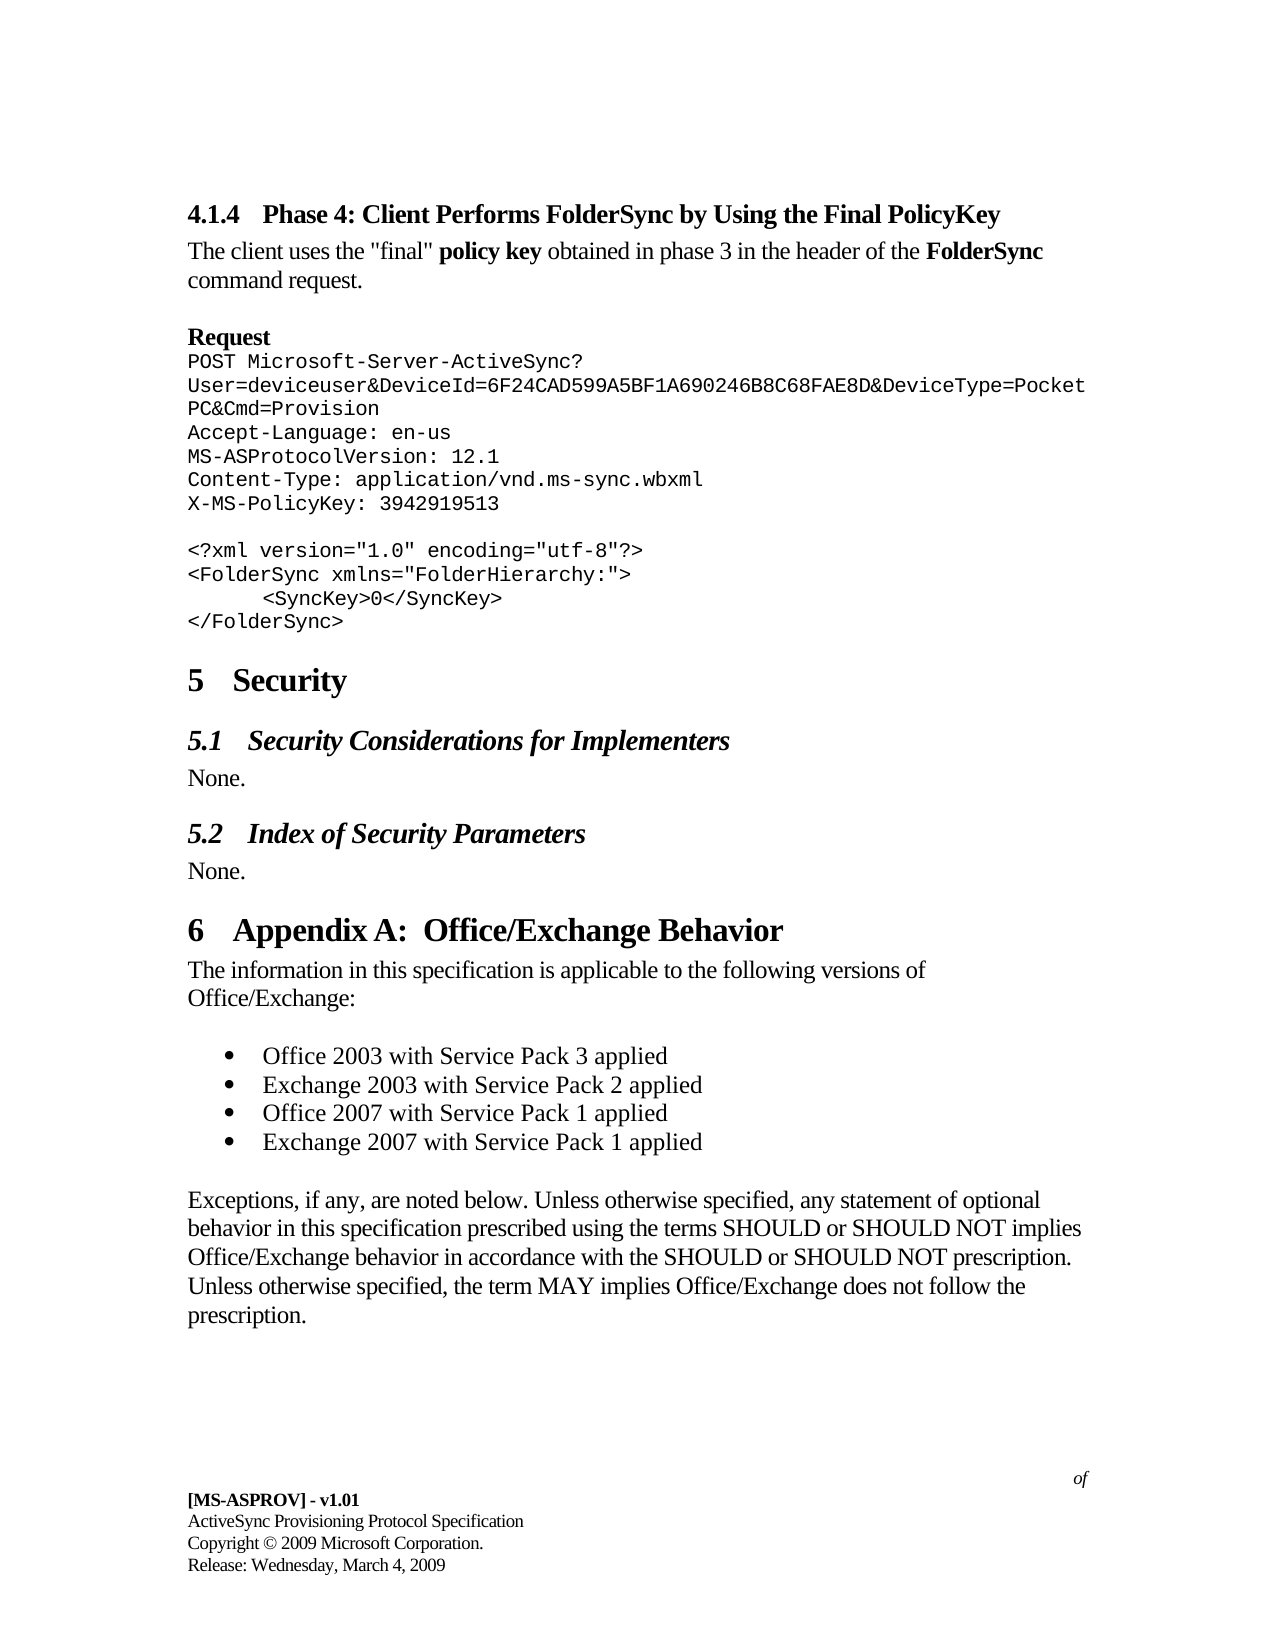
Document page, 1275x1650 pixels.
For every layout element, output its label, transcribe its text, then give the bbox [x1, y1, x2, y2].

text POST Microsoft-Server-ActiveSync?User=deviceuser&DeviceId=6F24CAD599A5BF1A690246B8C68FAE8D&DeviceType=PocketPC&Cmd=Provision [187, 351, 1087, 422]
list Office 2007 with Service Pack 1 applied [225, 1098, 1087, 1127]
text Accept-Language: en-us [187, 422, 1087, 446]
list Office 2003 with Service Pack 3 applied [225, 1041, 1087, 1070]
text MS-ASProtocolVersion: 12.1 [187, 446, 1087, 469]
text Request [187, 322, 1087, 351]
text <SyncKey>0</SyncKey> [187, 587, 1087, 611]
text X-MS-PolicyKey: 3942919513 [187, 493, 1087, 517]
list Exchange 2007 with Service Pack 1 applied [225, 1127, 1087, 1156]
text <?xml version="1.0" encoding="utf-8"?> [187, 540, 1087, 564]
subtitle Phase 4: Client Performs FolderSync by Using the Final PolicyKey [187, 199, 1087, 230]
text <FolderSync xmlns="FolderHierarchy:"> [187, 564, 1087, 587]
subtitle Appendix A: Office/Exchange Behavior [187, 910, 1087, 948]
subtitle Security [187, 660, 1087, 698]
text The information in this specification is applicable to the following versions of Office/Exchange: [187, 955, 1087, 1012]
text </FolderSync> [187, 611, 1087, 635]
text Content-Type: application/vnd.ms-sync.wbxml [187, 469, 1087, 493]
text Exceptions, if any, are noted below. Unless otherwise specified, any statement of optional behavior in this specification prescribed using the terms SHOULD or SHOULD NOT implies Office/Exchange behavior in accordance with the SHOULD or SHOULD NOT prescription. Unless otherwise specified, the term MAY implies Office/Exchange does not follow the prescription. [187, 1185, 1087, 1328]
text None. [187, 763, 1087, 792]
list Exchange 2003 with Service Pack 2 applied [225, 1070, 1087, 1098]
text The client uses the "final" policy key obtained in phase 3 in the header of the FolderSync command request. [187, 236, 1087, 293]
subtitle Index of Security Parameters [187, 817, 1087, 850]
subtitle Security Considerations for Implementers [187, 723, 1087, 757]
text None. [187, 856, 1087, 885]
